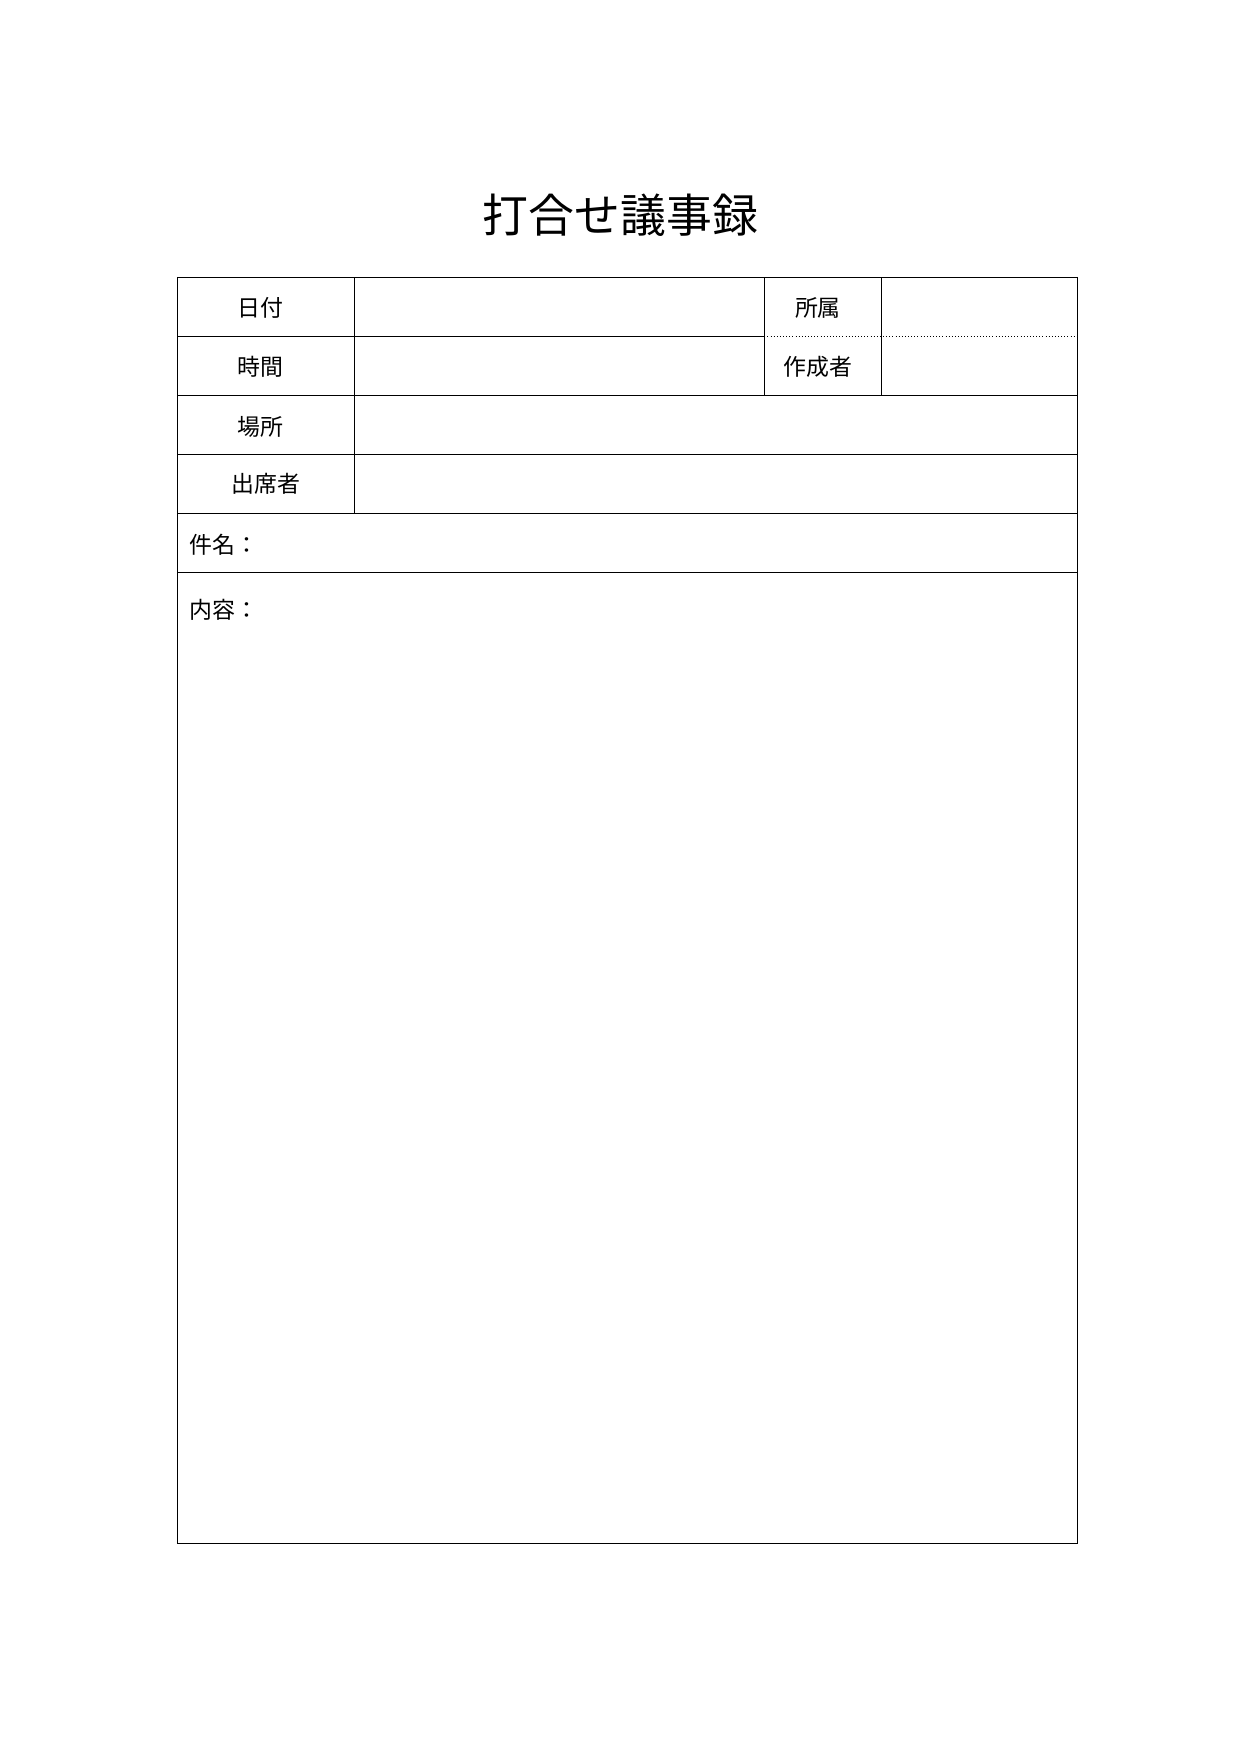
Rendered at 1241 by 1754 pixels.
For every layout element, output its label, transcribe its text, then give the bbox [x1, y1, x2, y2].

table_header [882, 278, 1077, 336]
table_cell 件名： [178, 514, 1077, 572]
table_header 所属 [765, 278, 881, 336]
table_cell [355, 455, 1077, 513]
table_cell 場所 [178, 396, 354, 454]
table_cell 作成者 [765, 336, 881, 395]
table_cell [355, 396, 1077, 454]
table_cell [355, 337, 764, 395]
table_header [355, 278, 764, 336]
table_cell [882, 336, 1077, 395]
table_cell 時間 [178, 337, 354, 395]
text 打合せ議事録 [177, 179, 1063, 246]
table_cell 出席者 [178, 455, 354, 513]
table_cell 内容： [178, 573, 1077, 1543]
table_header 日付 [178, 278, 354, 336]
